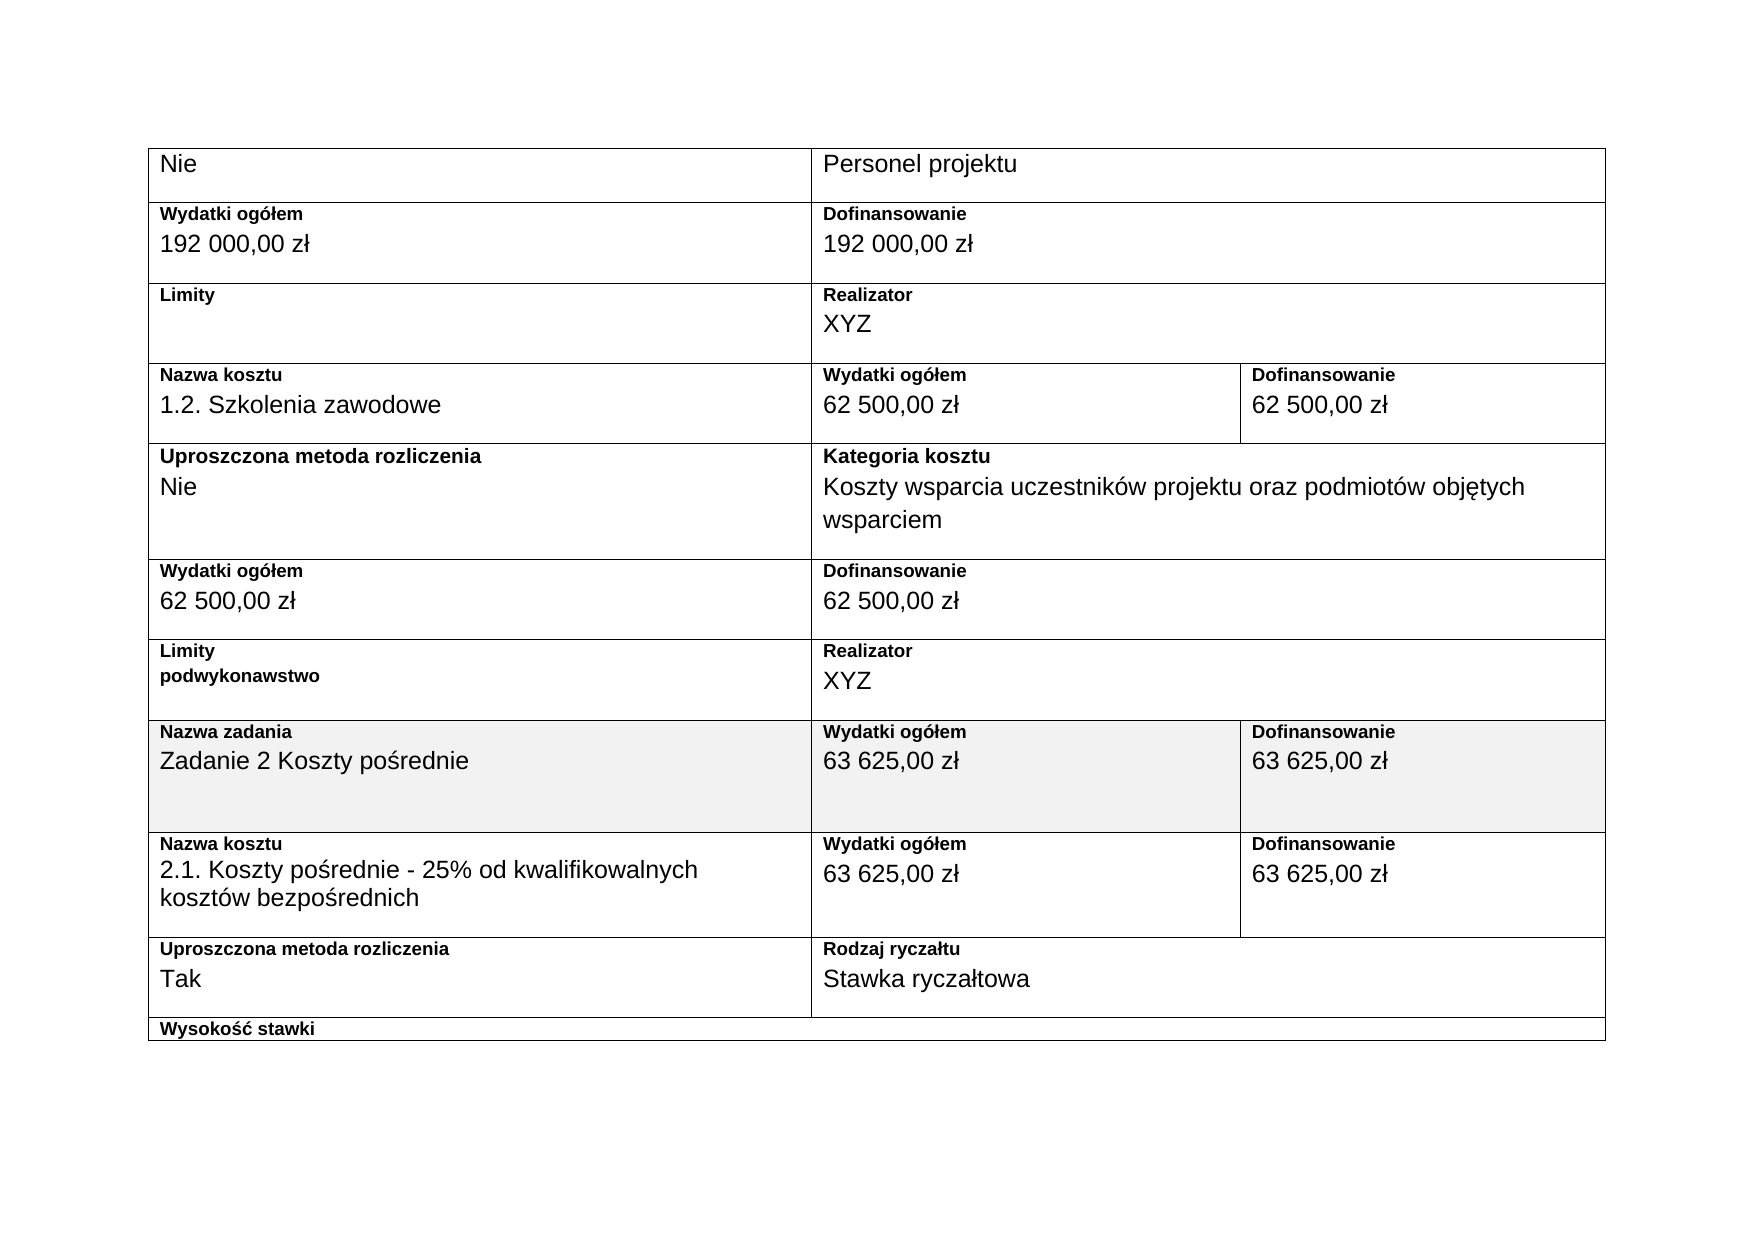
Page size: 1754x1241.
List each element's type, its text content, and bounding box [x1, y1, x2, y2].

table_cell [149, 1018, 1605, 1040]
table_cell Realizator XYZ [812, 284, 1605, 363]
table_cell Wydatki ogółem 63 625,00 zł [812, 721, 1240, 832]
table_cell Rodzaj ryczałtu Stawka ryczałtowa [812, 938, 1605, 1017]
table_cell Dofinansowanie 63 625,00 zł [1241, 833, 1605, 937]
table_cell Uproszczona metoda rozliczenia Tak [149, 938, 811, 1017]
table_cell Wydatki ogółem 62 500,00 zł [149, 560, 811, 639]
table_cell Limity [149, 284, 811, 363]
table_cell Nazwa kosztu 2.1. Koszty pośrednie - 25% od kwalifikowalnych kosztów bezpośrednich [149, 833, 811, 937]
table_cell Wydatki ogółem 63 625,00 zł [812, 833, 1240, 937]
table_cell Kategoria kosztu Koszty wsparcia uczestników projektu oraz podmiotów objętych wsparciem [812, 444, 1605, 559]
table_cell Dofinansowanie 62 500,00 zł [812, 560, 1605, 639]
table_cell Limity podwykonawstwo [149, 640, 811, 719]
table_cell Wydatki ogółem 62 500,00 zł [812, 364, 1240, 443]
table_cell Nazwa zadania Zadanie 2 Koszty pośrednie [149, 721, 811, 832]
table_cell Dofinansowanie 62 500,00 zł [1241, 364, 1605, 443]
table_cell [812, 149, 1605, 202]
table_cell Dofinansowanie 192 000,00 zł [812, 203, 1605, 282]
table_cell Wydatki ogółem 192 000,00 zł [149, 203, 811, 282]
table_cell Dofinansowanie 63 625,00 zł [1241, 721, 1605, 832]
table_cell Uproszczona metoda rozliczenia Nie [149, 444, 811, 559]
table_cell Nazwa kosztu 1.2. Szkolenia zawodowe [149, 364, 811, 443]
table_cell Realizator XYZ [812, 640, 1605, 719]
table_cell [149, 149, 811, 202]
